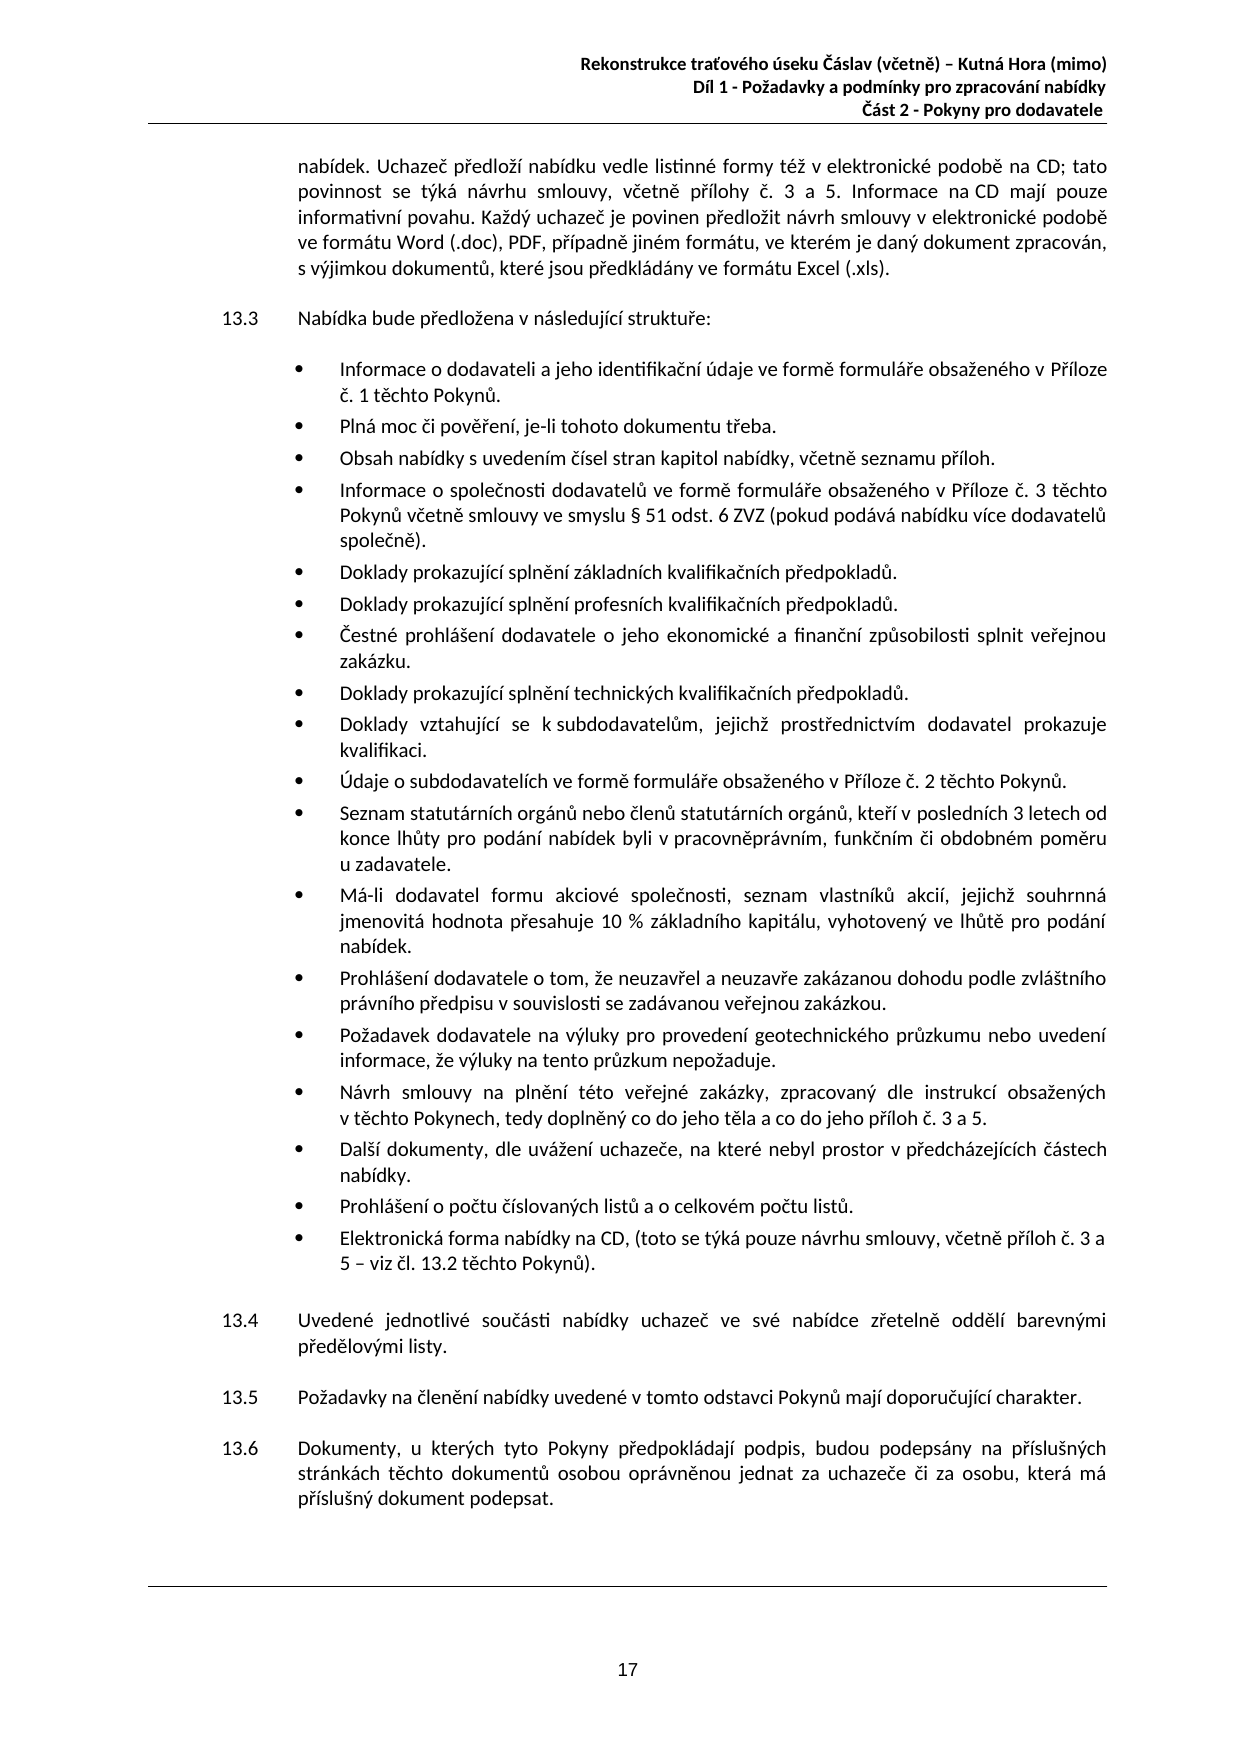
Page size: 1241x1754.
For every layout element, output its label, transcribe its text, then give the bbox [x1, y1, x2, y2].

list Doklady vztahující se k subdodavatelům, jejichž prostřednictvím dodavatel prokazuje kvalifikaci. [295, 711, 1107, 762]
list Informace o společnosti dodavatelů ve formě formuláře obsaženého v Příloze č. 3 těchto Pokynů včetně smlouvy ve smyslu § 51 odst. 6 ZVZ (pokud podává nabídku více dodavatelů společně). [295, 477, 1107, 553]
list Prohlášení dodavatele o tom, že neuzavřel a neuzavře zakázanou dohodu podle zvláštního právního předpisu v souvislosti se zadávanou veřejnou zakázkou. [295, 965, 1107, 1016]
list Dokumenty, u kterých tyto Pokyny předpokládají podpis, budou podepsány na příslušných stránkách těchto dokumentů osobou oprávněnou jednat za uchazeče či za osobu, která má příslušný dokument podepsat. [221, 1435, 1107, 1511]
list Požadavek dodavatele na výluky pro provedení geotechnického průzkumu nebo uvedení informace, že výluky na tento průzkum nepožaduje. [295, 1022, 1107, 1073]
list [221, 153, 1107, 280]
list Má-li dodavatel formu akciové společnosti, seznam vlastníků akcií, jejichž souhrnná jmenovitá hodnota přesahuje 10 % základního kapitálu, vyhotovený ve lhůtě pro podání nabídek. [295, 883, 1107, 959]
list Čestné prohlášení dodavatele o jeho ekonomické a finanční způsobilosti splnit veřejnou zakázku. [295, 623, 1107, 673]
list Nabídka bude předložena v následující struktuře: [221, 306, 1107, 331]
list Prohlášení o počtu číslovaných listů a o celkovém počtu listů. [295, 1193, 1107, 1219]
list Doklady prokazující splnění základních kvalifikačních předpokladů. [295, 559, 1107, 585]
list Seznam statutárních orgánů nebo členů statutárních orgánů, kteří v posledních 3 letech od konce lhůty pro podání nabídek byli v pracovněprávním, funkčním či obdobném poměru u zadavatele. [295, 800, 1107, 876]
list Požadavky na členění nabídky uvedené v tomto odstavci Pokynů mají doporučující charakter. [221, 1384, 1107, 1409]
list Doklady prokazující splnění profesních kvalifikačních předpokladů. [295, 591, 1107, 616]
list Uvedené jednotlivé součásti nabídky uchazeč ve své nabídce zřetelně oddělí barevnými předělovými listy. [221, 1308, 1107, 1358]
list Doklady prokazující splnění technických kvalifikačních předpokladů. [295, 680, 1107, 705]
list Údaje o subdodavatelích ve formě formuláře obsaženého v Příloze č. 2 těchto Pokynů. [295, 768, 1107, 794]
list Informace o dodavateli a jeho identifikační údaje ve formě formuláře obsaženého v Příloze č. 1 těchto Pokynů. [295, 356, 1107, 407]
list Návrh smlouvy na plnění této veřejné zakázky, zpracovaný dle instrukcí obsažených v těchto Pokynech, tedy doplněný co do jeho těla a co do jeho příloh č. 3 a 5. [295, 1079, 1107, 1130]
list Další dokumenty, dle uvážení uchazeče, na které nebyl prostor v předcházejících částech nabídky. [295, 1136, 1107, 1187]
list Elektronická forma nabídky na CD, (toto se týká pouze návrhu smlouvy, včetně příloh č. 3 a 5 – viz čl. 13.2 těchto Pokynů). [295, 1225, 1107, 1276]
list Plná moc či pověření, je-li tohoto dokumentu třeba. [295, 413, 1107, 439]
list Obsah nabídky s uvedením čísel stran kapitol nabídky, včetně seznamu příloh. [295, 445, 1107, 471]
